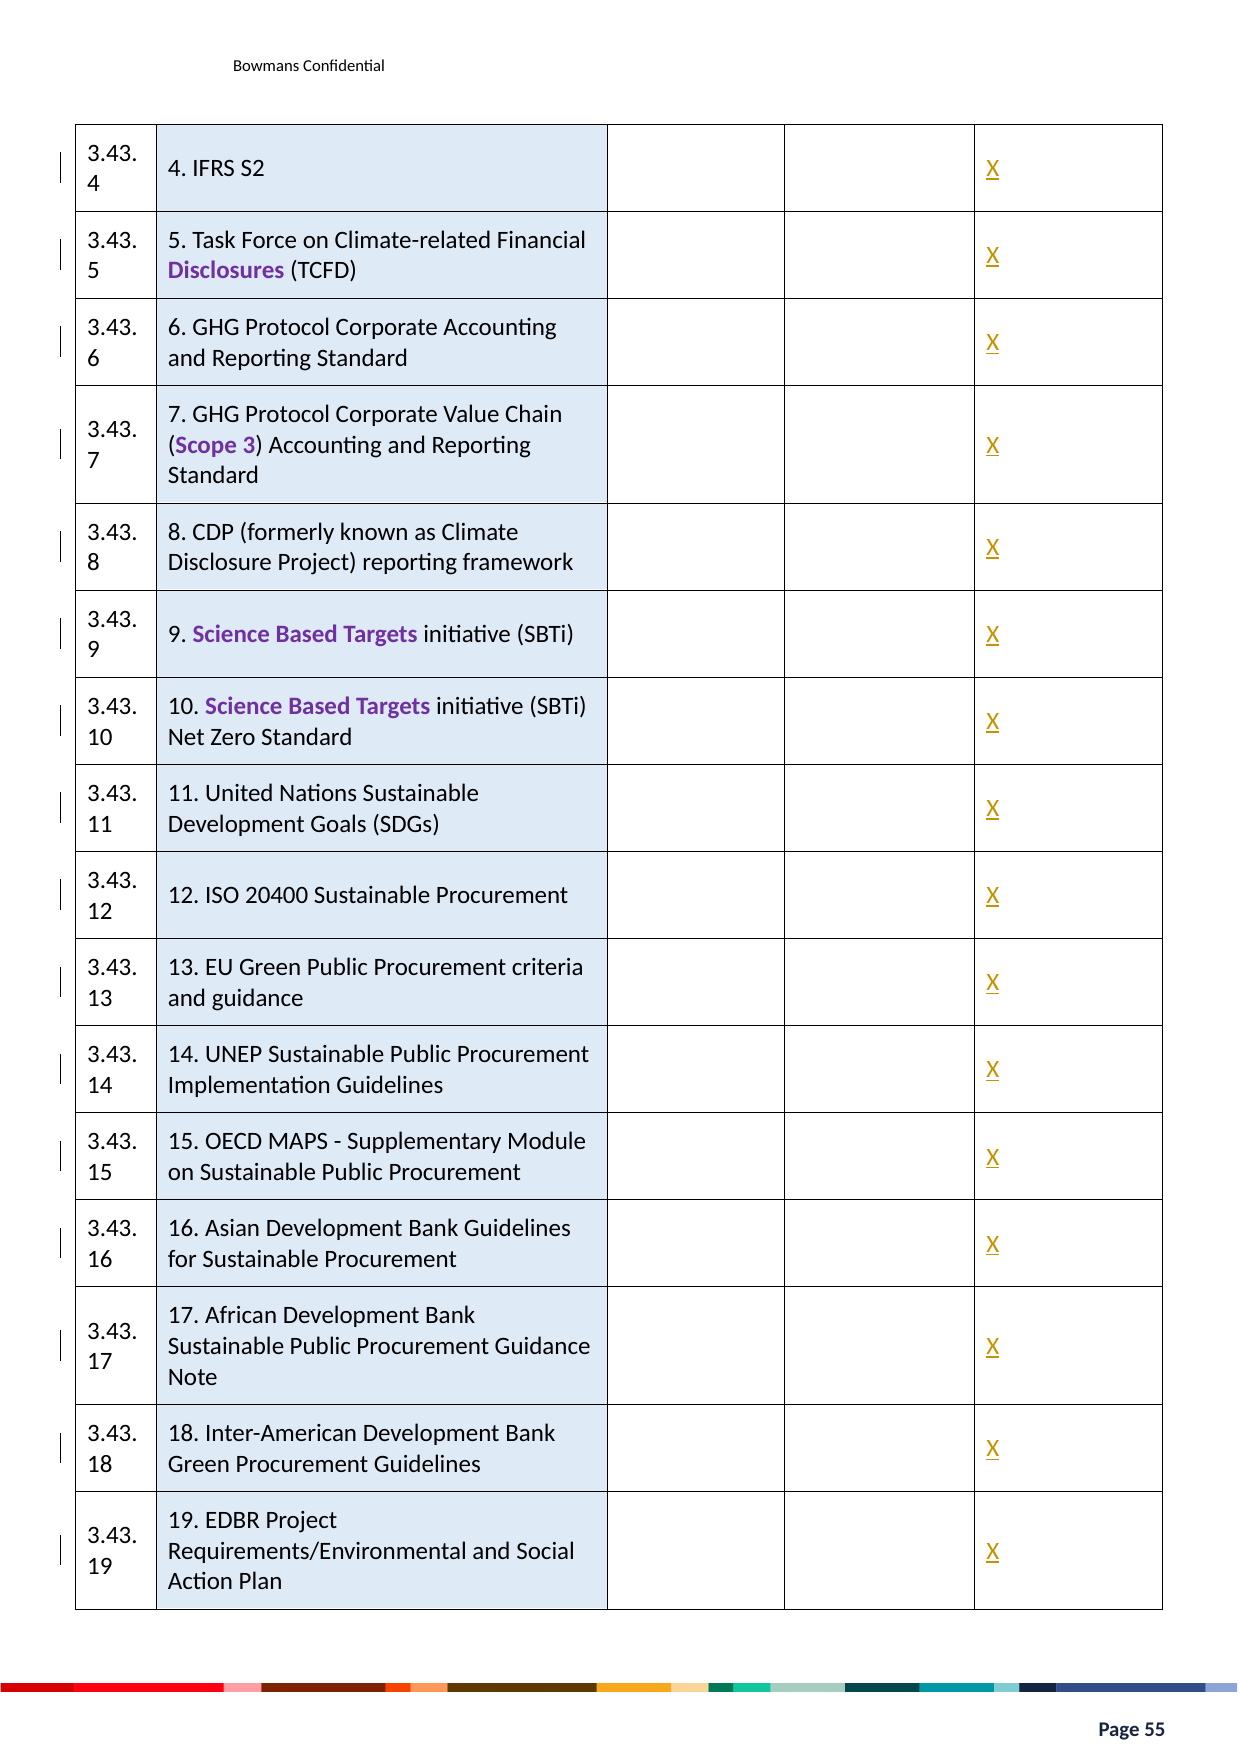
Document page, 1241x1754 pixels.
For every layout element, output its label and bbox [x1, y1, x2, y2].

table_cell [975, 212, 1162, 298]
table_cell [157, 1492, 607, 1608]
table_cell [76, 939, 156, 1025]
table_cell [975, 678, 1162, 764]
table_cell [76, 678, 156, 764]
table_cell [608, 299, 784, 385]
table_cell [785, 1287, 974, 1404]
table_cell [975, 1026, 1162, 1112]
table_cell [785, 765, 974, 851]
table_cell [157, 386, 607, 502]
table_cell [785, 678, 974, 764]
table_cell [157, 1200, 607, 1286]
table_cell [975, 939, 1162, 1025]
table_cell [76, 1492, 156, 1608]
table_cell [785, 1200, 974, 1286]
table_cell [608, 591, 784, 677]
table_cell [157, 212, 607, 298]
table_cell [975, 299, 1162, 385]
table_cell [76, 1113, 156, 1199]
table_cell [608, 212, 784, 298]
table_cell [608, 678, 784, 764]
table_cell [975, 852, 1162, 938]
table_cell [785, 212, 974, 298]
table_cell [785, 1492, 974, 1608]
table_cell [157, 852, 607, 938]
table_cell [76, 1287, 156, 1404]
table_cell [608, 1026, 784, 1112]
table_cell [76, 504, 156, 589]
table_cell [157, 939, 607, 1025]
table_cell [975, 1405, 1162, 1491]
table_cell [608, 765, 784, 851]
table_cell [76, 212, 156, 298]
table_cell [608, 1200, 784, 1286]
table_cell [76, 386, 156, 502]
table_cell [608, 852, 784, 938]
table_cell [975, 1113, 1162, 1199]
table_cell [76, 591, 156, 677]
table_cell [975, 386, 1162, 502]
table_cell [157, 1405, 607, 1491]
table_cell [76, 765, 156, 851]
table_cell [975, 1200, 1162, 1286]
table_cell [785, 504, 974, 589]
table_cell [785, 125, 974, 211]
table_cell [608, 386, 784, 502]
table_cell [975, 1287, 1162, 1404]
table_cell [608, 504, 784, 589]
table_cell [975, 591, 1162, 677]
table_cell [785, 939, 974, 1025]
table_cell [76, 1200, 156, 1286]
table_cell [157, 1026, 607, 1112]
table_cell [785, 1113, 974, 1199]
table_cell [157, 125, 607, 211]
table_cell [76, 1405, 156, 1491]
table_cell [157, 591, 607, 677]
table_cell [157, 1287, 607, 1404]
picture [0, 1683, 1236, 1692]
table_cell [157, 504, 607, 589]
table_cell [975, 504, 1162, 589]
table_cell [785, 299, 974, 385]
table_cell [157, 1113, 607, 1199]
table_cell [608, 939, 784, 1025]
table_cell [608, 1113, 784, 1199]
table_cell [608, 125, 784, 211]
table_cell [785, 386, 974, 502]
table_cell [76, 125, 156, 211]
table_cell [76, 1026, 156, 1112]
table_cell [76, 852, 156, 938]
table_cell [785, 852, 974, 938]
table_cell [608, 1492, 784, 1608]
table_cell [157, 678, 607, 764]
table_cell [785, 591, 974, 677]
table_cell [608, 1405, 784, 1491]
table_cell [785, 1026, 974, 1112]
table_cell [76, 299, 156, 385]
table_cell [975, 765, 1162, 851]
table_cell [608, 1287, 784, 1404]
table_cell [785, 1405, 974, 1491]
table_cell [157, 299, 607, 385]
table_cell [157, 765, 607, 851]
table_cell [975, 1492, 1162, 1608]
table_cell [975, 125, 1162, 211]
